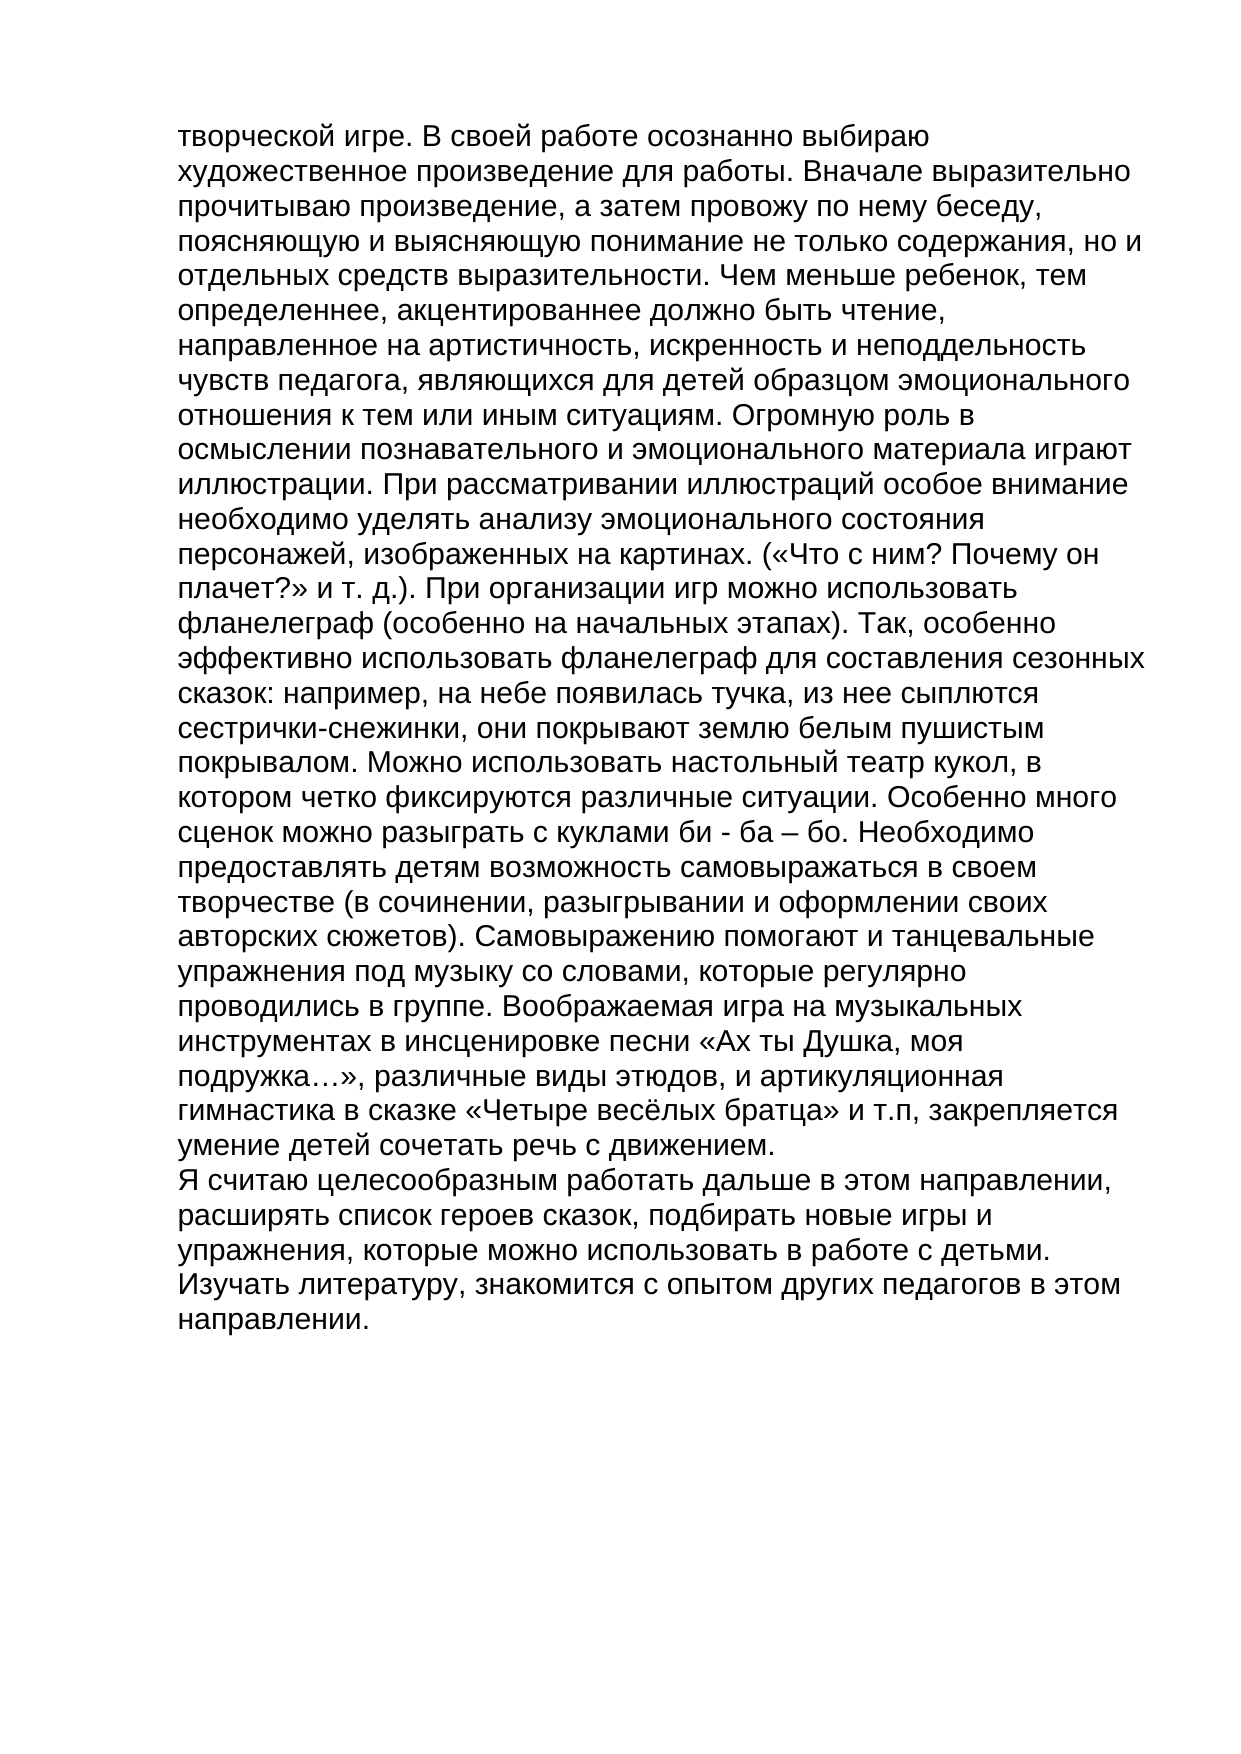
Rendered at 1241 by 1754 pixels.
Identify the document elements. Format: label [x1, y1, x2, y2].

text [177, 118, 1152, 1336]
